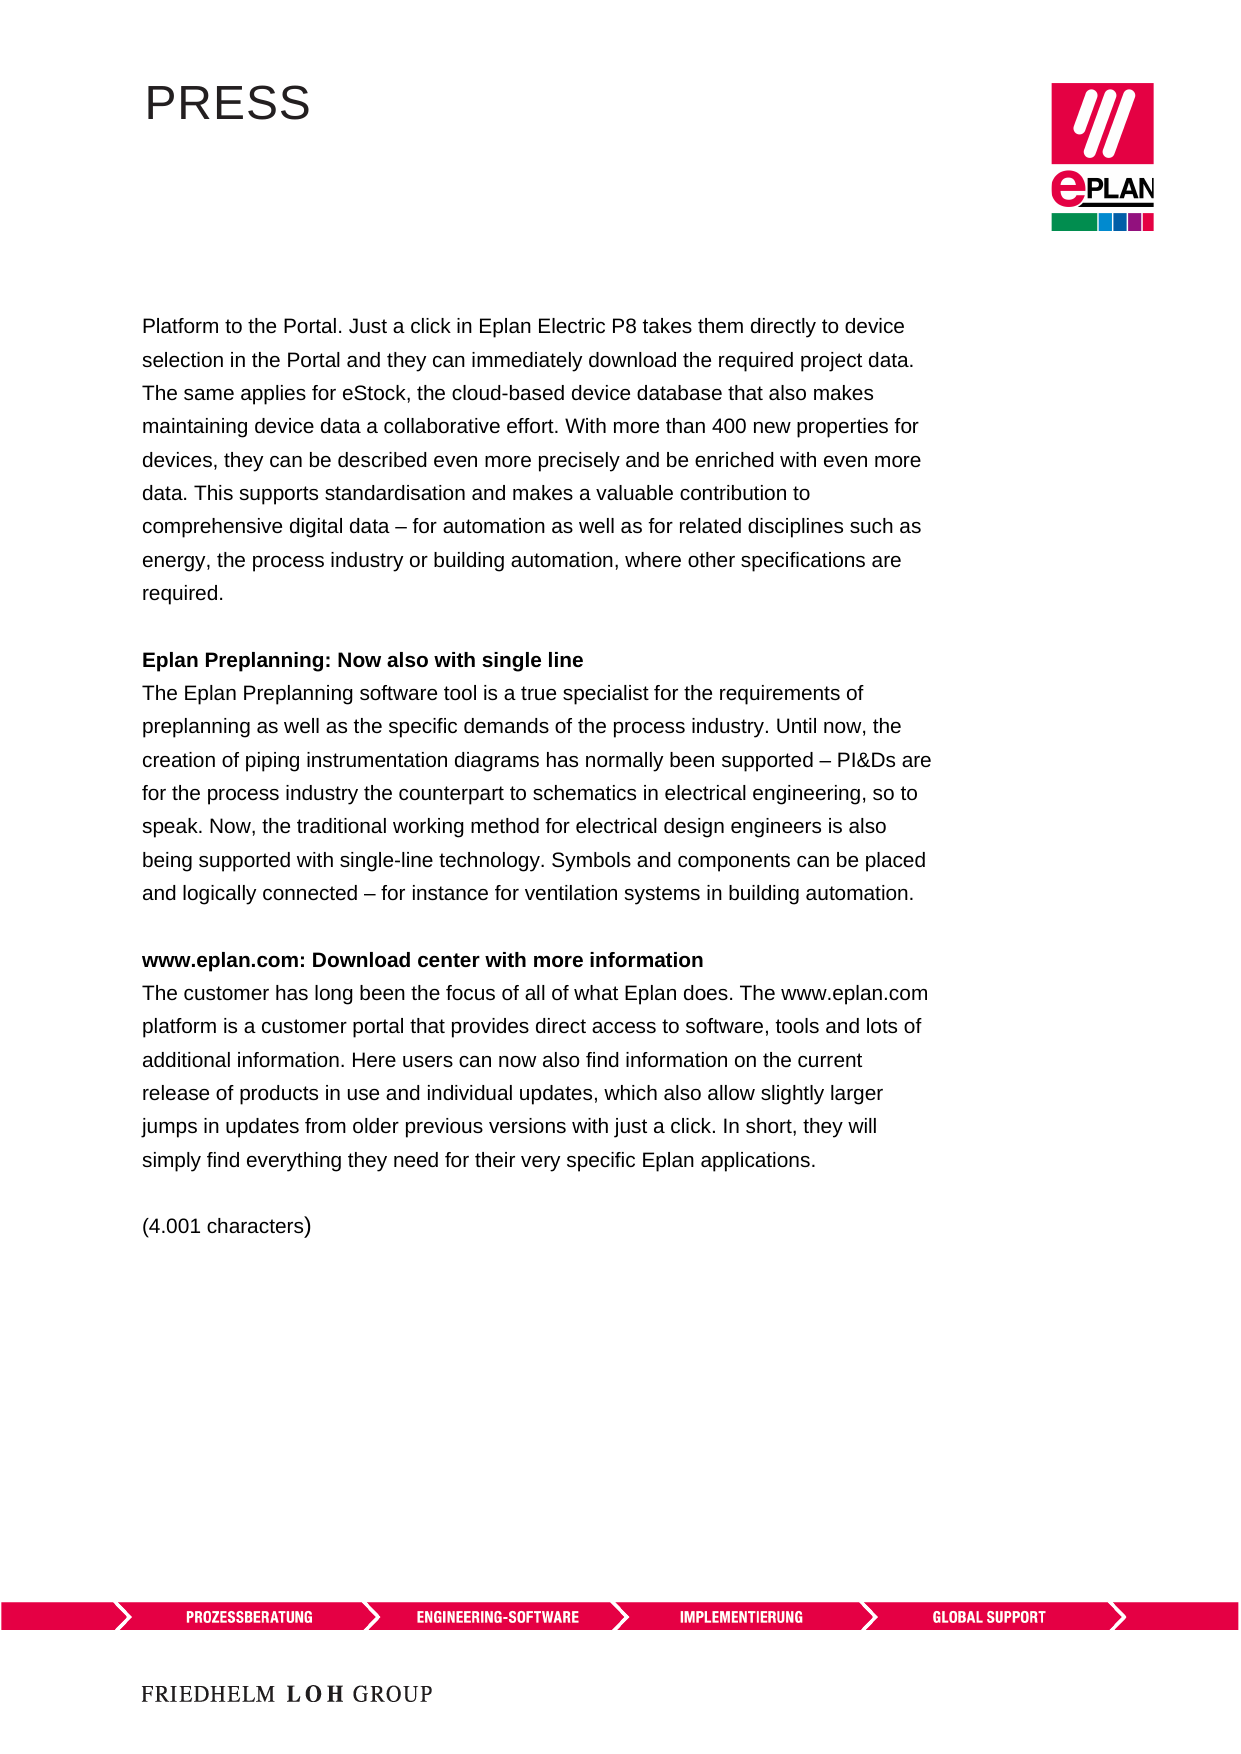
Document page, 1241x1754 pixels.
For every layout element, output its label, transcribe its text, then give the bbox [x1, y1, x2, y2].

text (4.001 characters) [142, 1207, 936, 1240]
text www.eplan.com: Download center with more information [142, 940, 936, 974]
text The Eplan Preplanning software tool is a true specialist for the requirements of preplanning as well as the specific demands of the process industry. Until now, the creation of piping instrumentation diagrams has normally been supported – PI&Ds are for the process industry the counterpart to schematics in electrical engineering, so to speak. Now, the traditional working method for electrical design engineers is also being supported with single-line technology. Symbols and components can be placed and logically connected – for instance for ventilation systems in building automation. [142, 674, 936, 907]
picture [141, 1685, 432, 1702]
text The customer has long been the focus of all of what Eplan does. The www.eplan.com platform is a customer portal that provides direct access to software, tools and lots of additional information. Here users can now also find information on the current release of products in use and individual updates, which also allow slightly larger jumps in updates from older previous versions with just a click. In short, they will simply find everything they need for their very specific Eplan applications. [142, 974, 936, 1174]
picture [1051, 83, 1154, 230]
text Eplan Preplanning: Now also with single line [142, 640, 936, 674]
picture [0, 1602, 1238, 1630]
